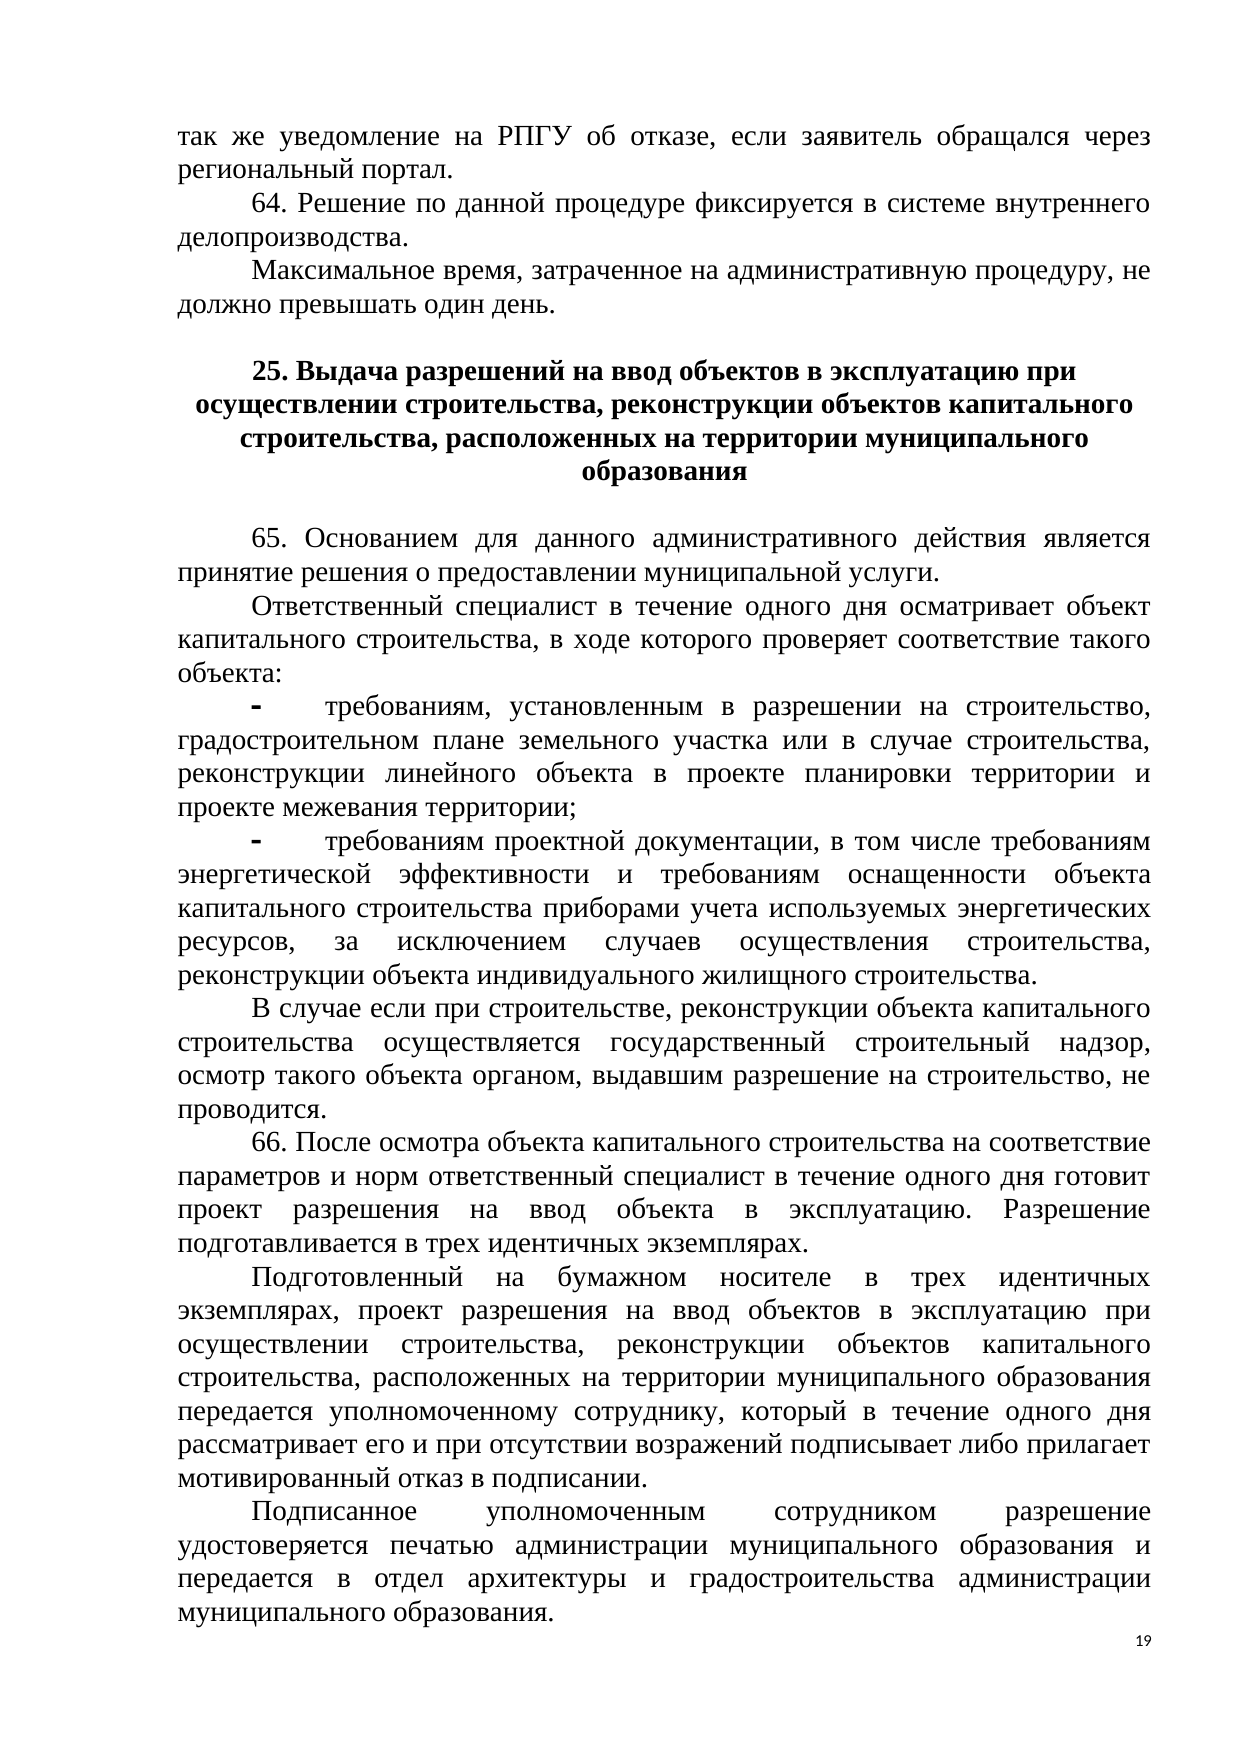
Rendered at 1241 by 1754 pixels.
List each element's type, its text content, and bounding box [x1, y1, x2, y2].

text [177, 118, 1152, 185]
text 65. Основанием для данного административного действия является принятие решения о предоставлении муниципальной услуги. [177, 521, 1152, 588]
text 66. После осмотра объекта капитального строительства на соответствие параметров и норм ответственный специалист в течение одного дня готовит проект разрешения на ввод объекта в эксплуатацию. Разрешение подготавливается в трех идентичных экземплярах. [177, 1124, 1152, 1259]
text Максимальное время, затраченное на административную процедуру, не должно превышать один день. [177, 252, 1152, 319]
list требованиям, установленным в разрешении на строительство, градостроительном плане земельного участка или в случае строительства, реконструкции линейного объекта в проекте планировки территории и проекте межевания территории; [177, 688, 1152, 823]
text В случае если при строительстве, реконструкции объекта капитального строительства осуществляется государственный строительный надзор, осмотр такого объекта органом, выдавшим разрешение на строительство, не проводится. [177, 990, 1152, 1124]
text Ответственный специалист в течение одного дня осматривает объект капитального строительства, в ходе которого проверяет соответствие такого объекта: [177, 588, 1152, 688]
text Подготовленный на бумажном носителе в трех идентичных экземплярах, проект разрешения на ввод объектов в эксплуатацию при осуществлении строительства, реконструкции объектов капитального строительства, расположенных на территории муниципального образования передается уполномоченному сотруднику, который в течение одного дня рассматривает его и при отсутствии возражений подписывает либо прилагает мотивированный отказ в подписании. [177, 1259, 1152, 1493]
text Подписанное уполномоченным сотрудником разрешение удостоверяется печатью администрации муниципального образования и передается в отдел архитектуры и градостроительства администрации муниципального образования. [177, 1493, 1152, 1628]
text 25. Выдача разрешений на ввод объектов в эксплуатацию при осуществлении строительства, реконструкции объектов капитального строительства, расположенных на территории муниципального образования [177, 353, 1152, 487]
text 64. Решение по данной процедуре фиксируется в системе внутреннего делопроизводства. [177, 185, 1152, 252]
list требованиям проектной документации, в том числе требованиям энергетической эффективности и требованиям оснащенности объекта капитального строительства приборами учета используемых энергетических ресурсов, за исключением случаев осуществления строительства, реконструкции объекта индивидуального жилищного строительства. [177, 823, 1152, 990]
